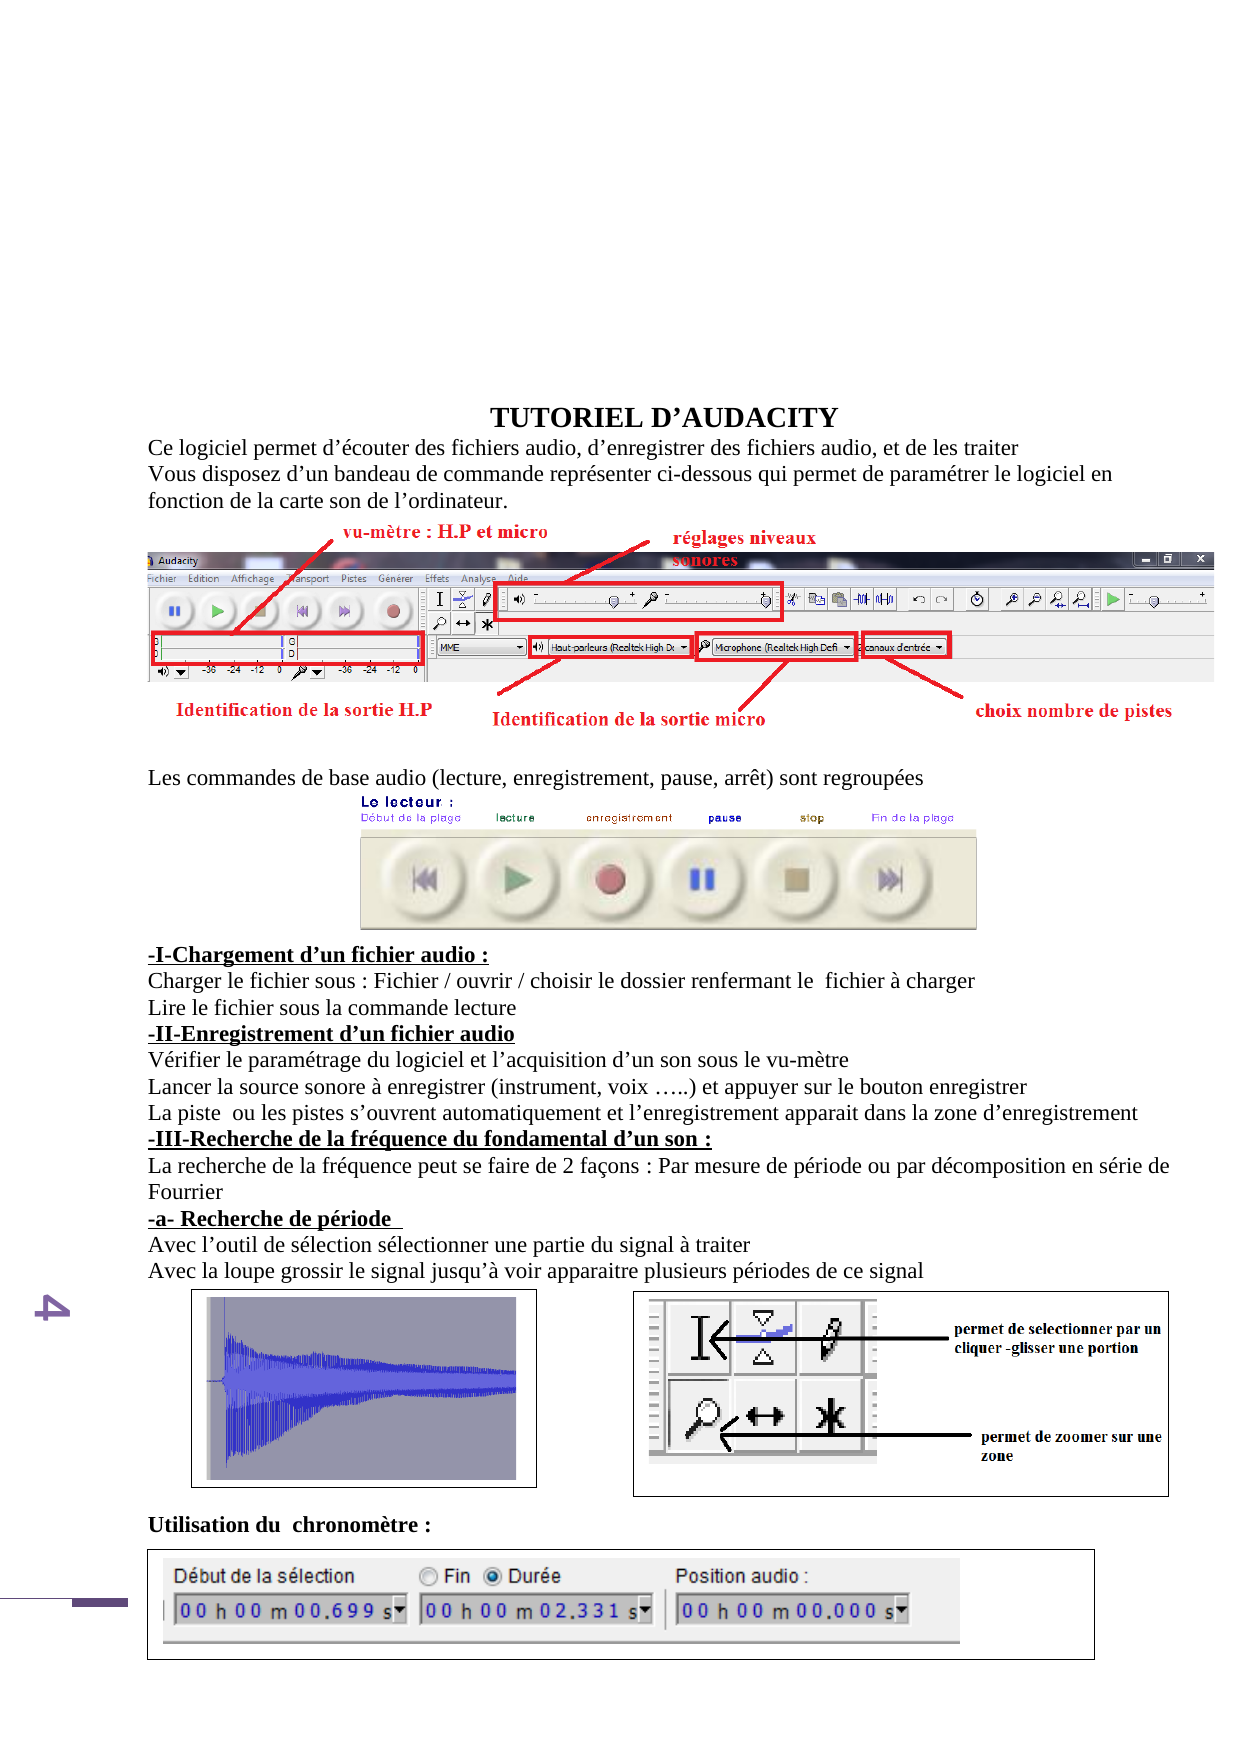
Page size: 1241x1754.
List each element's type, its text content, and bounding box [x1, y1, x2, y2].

text Lire le fichier sous la commande lecture [148, 994, 1181, 1020]
text Avec l’outil de sélection sélectionner une partie du signal à traiter [148, 1231, 1181, 1257]
text -II-Enregistrement d’un fichier audio [148, 1020, 1181, 1046]
text Les commandes de base audio (lecture, enregistrement, pause, arrêt) sont regroupées [148, 764, 1181, 790]
text -III-Recherche de la fréquence du fondamental d’un son : [148, 1126, 1181, 1152]
text Utilisation du chronomètre : [148, 1511, 1181, 1538]
text La recherche de la fréquence peut se faire de 2 façons : Par mesure de période ou par décomposition en série de Fourrier [148, 1152, 1181, 1204]
text Lancer la source sonore à enregistrer (instrument, voix …..) et appuyer sur le bouton enregistrer [148, 1073, 1181, 1099]
text Vérifier le paramétrage du logiciel et l’acquisition d’un son sous le vu-mètre [148, 1046, 1181, 1073]
text La piste ou les pistes s’ouvrent automatiquement et l’enregistrement apparait dans la zone d’enregistrement [148, 1099, 1181, 1126]
picture [648, 1299, 1168, 1485]
text Vous disposez d’un bandeau de commande représenter ci-dessous qui permet de paramétrer le logiciel en fonction de la carte son de l’ordinateur. [148, 460, 1181, 513]
picture [147, 513, 1215, 731]
text TUTORIEL D’AUDACITY [148, 401, 1181, 434]
picture [340, 790, 989, 941]
text Ce logiciel permet d’écouter des fichiers audio, d’enregistrer des fichiers audio, et de les traiter [148, 434, 1181, 460]
text Charger le fichier sous : Fichier / ouvrir / choisir le dossier renfermant le fichier à charger [148, 967, 1181, 994]
picture [206, 1297, 517, 1480]
text -I-Chargement d’un fichier audio : [148, 941, 1181, 967]
text Avec la loupe grossir le signal jusqu’à voir apparaitre plusieurs périodes de ce signal [148, 1257, 1181, 1284]
text -a- Recherche de période [148, 1204, 1181, 1231]
